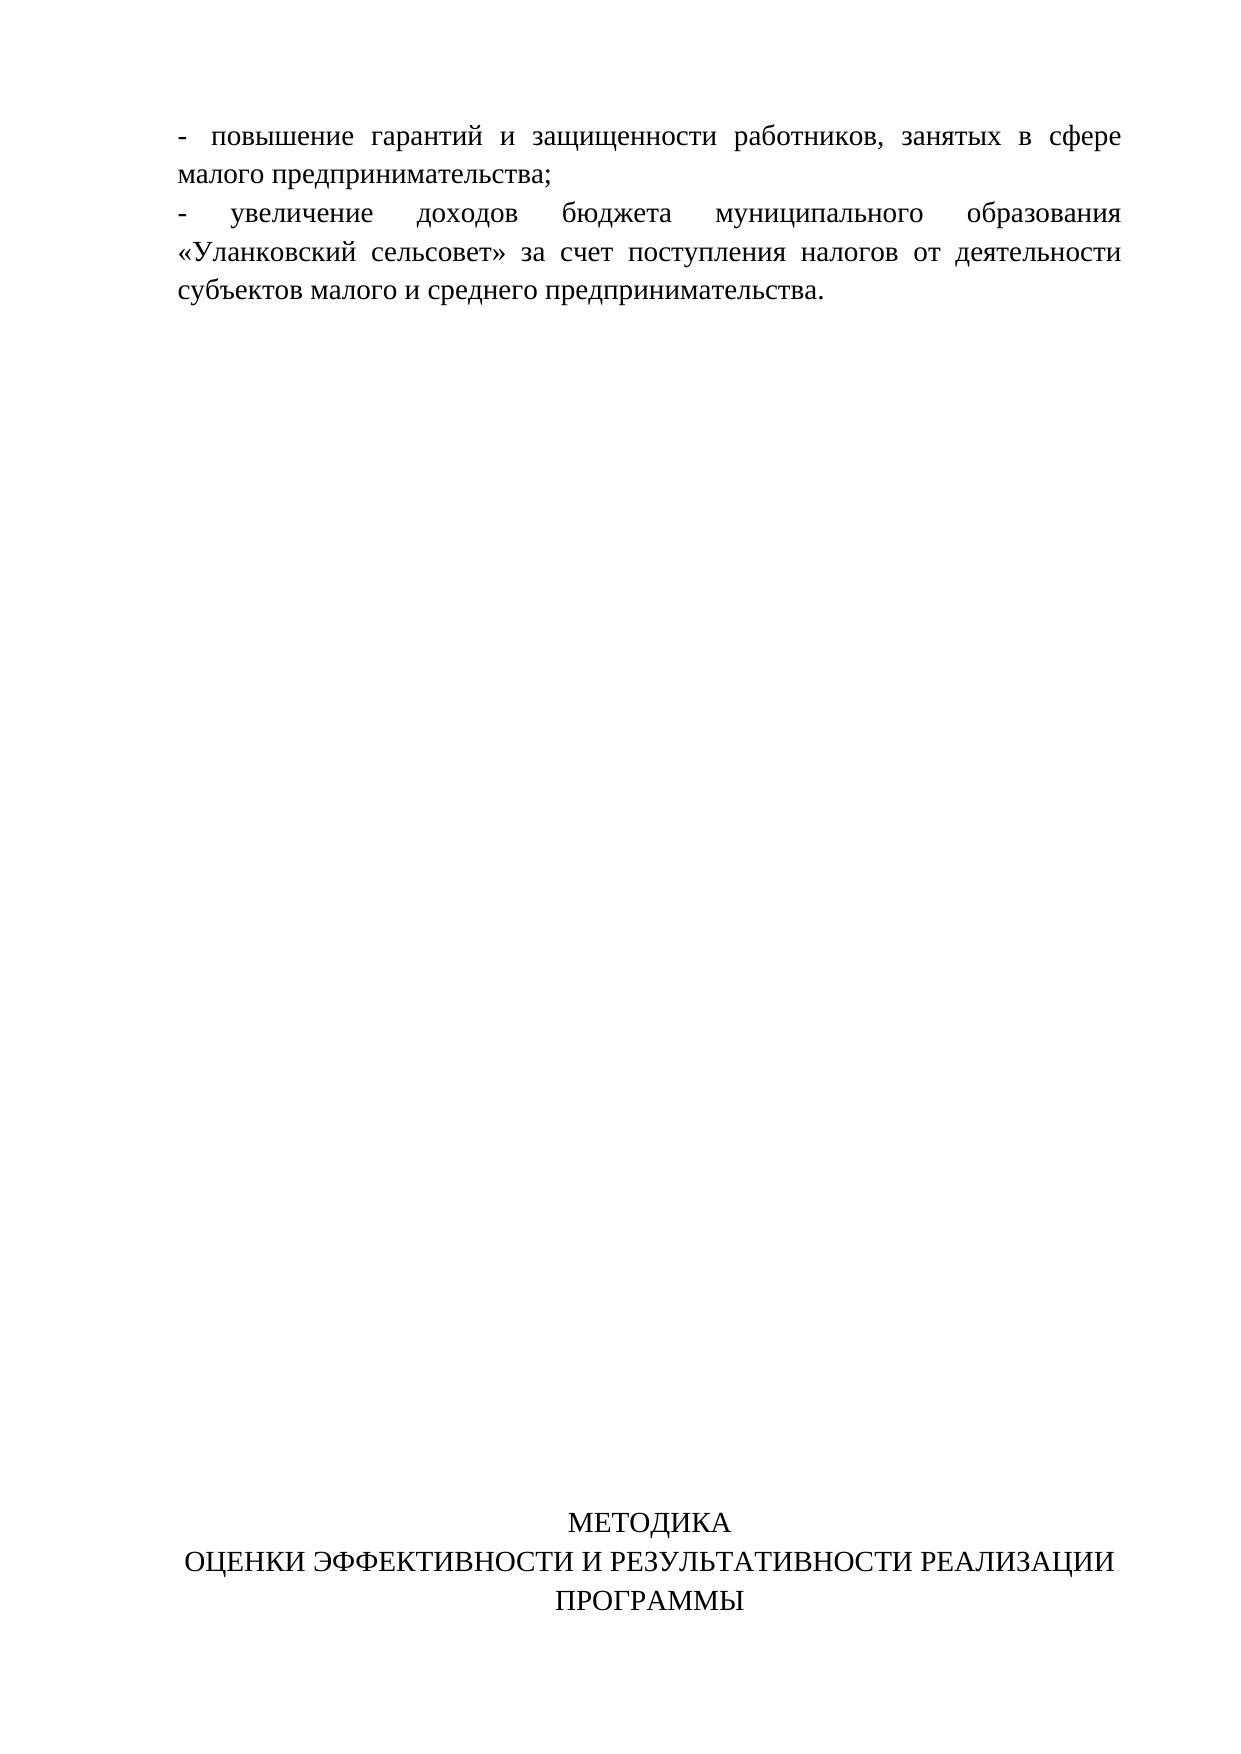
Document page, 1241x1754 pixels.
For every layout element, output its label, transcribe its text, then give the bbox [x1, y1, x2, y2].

text - увеличение доходов бюджета муниципального образования «Уланковский сельсовет» за счет поступления налогов от деятельности субъектов малого и среднего предпринимательства. [177, 195, 1122, 306]
text ОЦЕНКИ ЭФФЕКТИВНОСТИ И РЕЗУЛЬТАТИВНОСТИ РЕАЛИЗАЦИИ ПРОГРАММЫ [177, 1544, 1122, 1616]
text - повышение гарантий и защищенности работников, занятых в сфере малого предпринимательства; [177, 118, 1122, 190]
text МЕТОДИКА [177, 1506, 1122, 1539]
